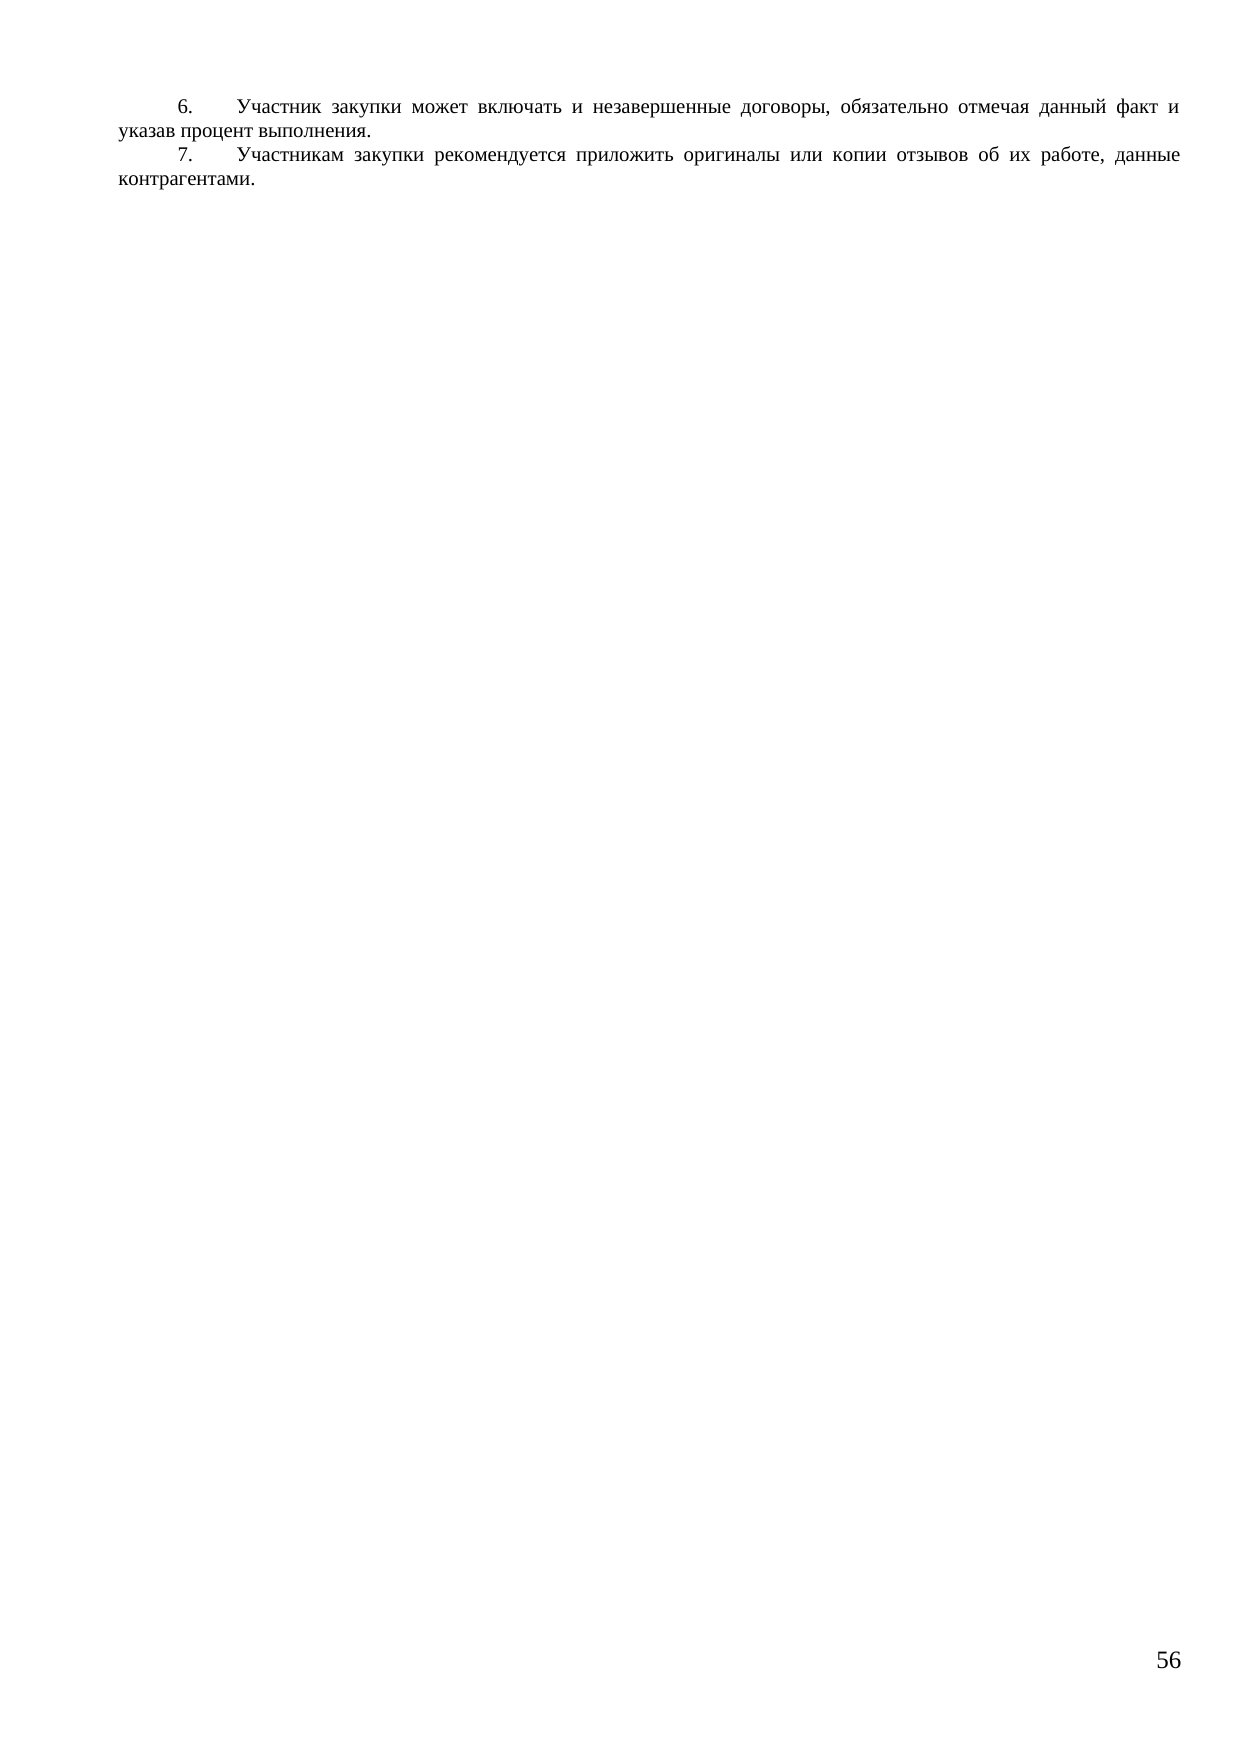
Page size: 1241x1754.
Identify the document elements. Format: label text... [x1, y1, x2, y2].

list Участникам закупки рекомендуется приложить оригиналы или копии отзывов об их работе, данные контрагентами. [118, 142, 1181, 190]
list Участник закупки может включать и незавершенные договоры, обязательно отмечая данный факт и указав процент выполнения. [118, 94, 1181, 142]
